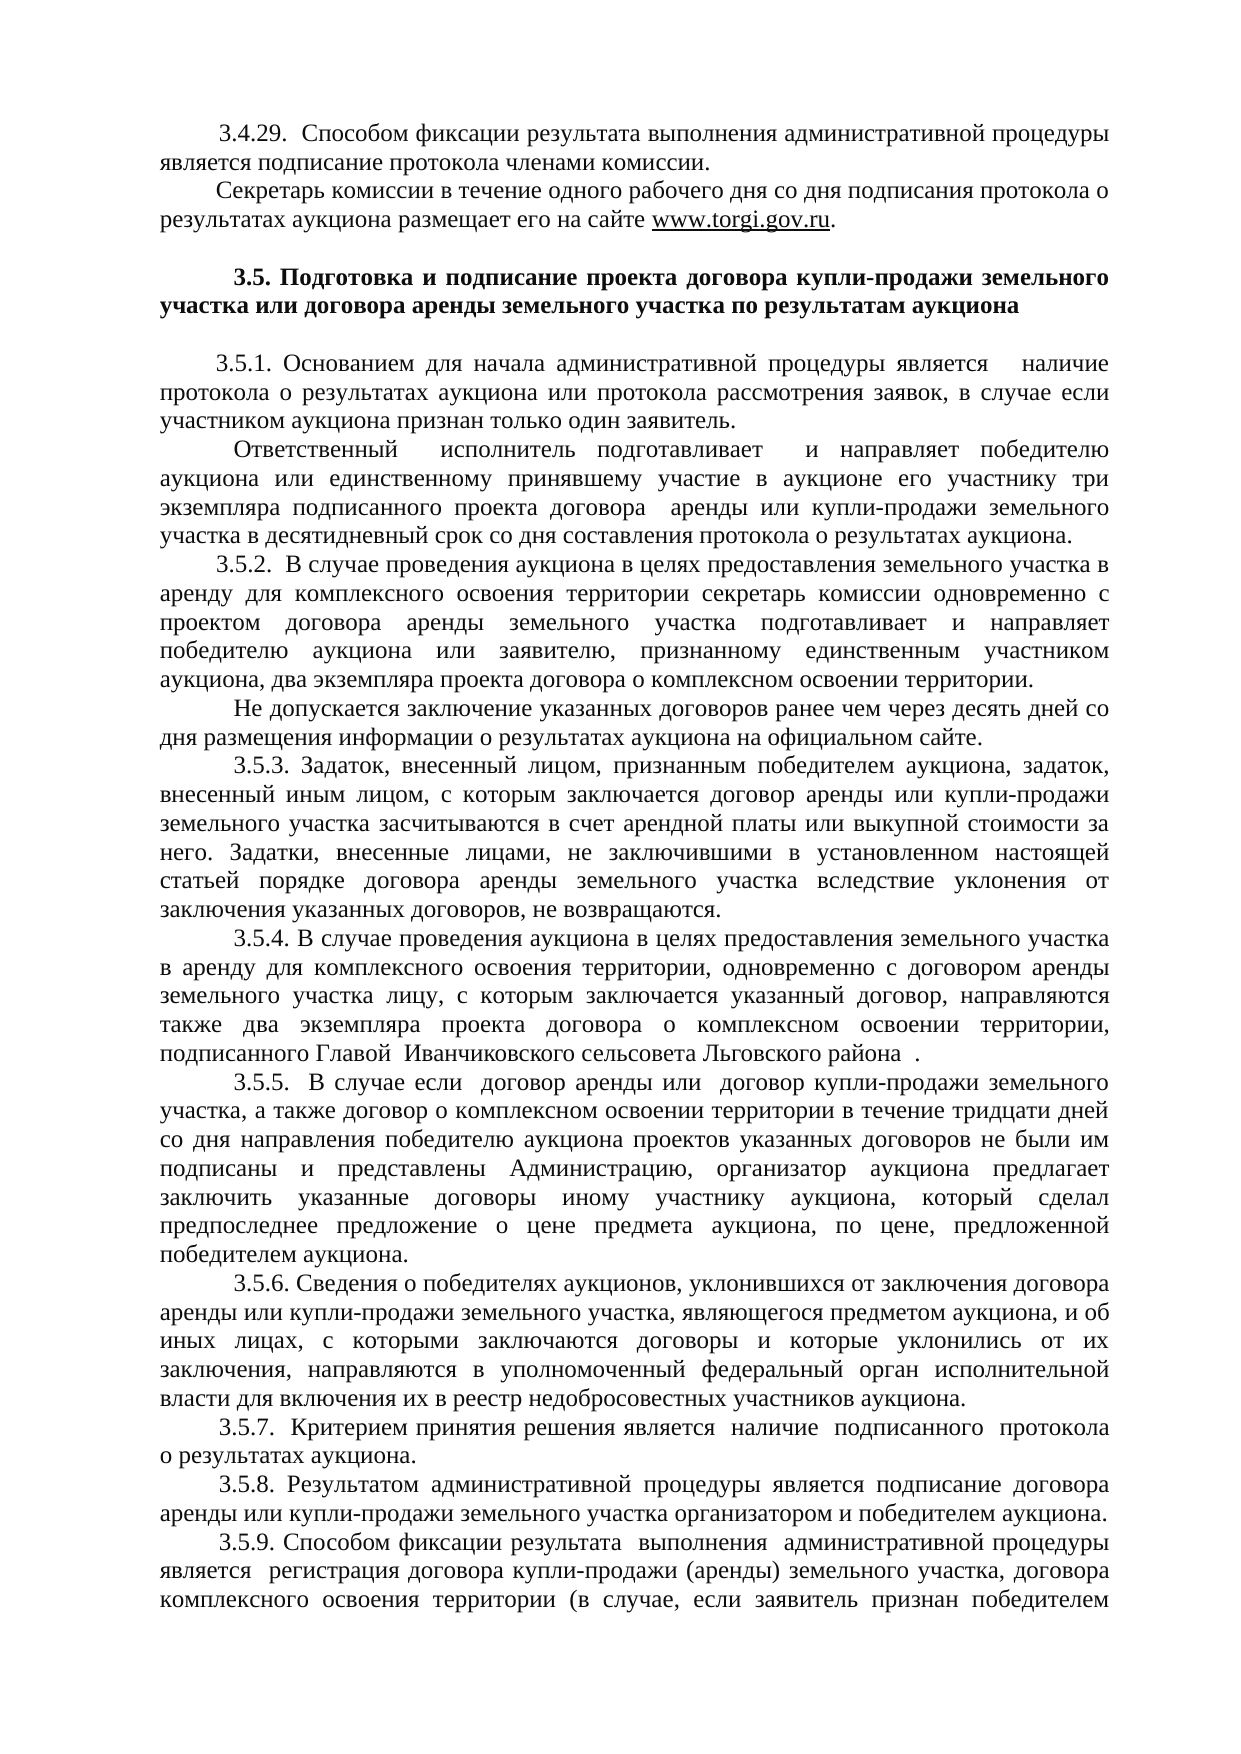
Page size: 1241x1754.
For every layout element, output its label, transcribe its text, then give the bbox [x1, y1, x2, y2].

text 3.5. Подготовка и подписание проекта договора купли-продажи земельного участка или договора аренды земельного участка по результатам аукциона [159, 262, 1110, 319]
text Секретарь комиссии в течение одного рабочего дня со дня подписания протокола о результатах аукциона размещает его на сайте www.torgi.gov.ru. [159, 176, 1110, 233]
text 3.5.3. Задаток, внесенный лицом, признанным победителем аукциона, задаток, внесенный иным лицом, с которым заключается договор аренды или купли-продажи земельного участка засчитываются в счет арендной платы или выкупной стоимости за него. Задатки, внесенные лицами, не заключившими в установленном настоящей статьей порядке договора аренды земельного участка вследствие уклонения от заключения указанных договоров, не возвращаются. [159, 751, 1110, 923]
text Ответственный исполнитель подготавливает и направляет победителю аукциона или единственному принявшему участие в аукционе его участнику три экземпляра подписанного проекта договора аренды или купли-продажи земельного участка в десятидневный срок со дня составления протокола о результатах аукциона. [159, 434, 1110, 549]
text 3.5.2. В случае проведения аукциона в целях предоставления земельного участка в аренду для комплексного освоения территории секретарь комиссии одновременно с проектом договора аренды земельного участка подготавливает и направляет победителю аукциона или заявителю, признанному единственным участником аукциона, два экземпляра проекта договора о комплексном освоении территории. [159, 549, 1110, 693]
text 3.5.6. Сведения о победителях аукционов, уклонившихся от заключения договора аренды или купли-продажи земельного участка, являющегося предметом аукциона, и об иных лицах, с которыми заключаются договоры и которые уклонились от их заключения, направляются в уполномоченный федеральный орган исполнительной власти для включения их в реестр недобросовестных участников аукциона. [159, 1268, 1110, 1412]
text 3.5.4. В случае проведения аукциона в целях предоставления земельного участка в аренду для комплексного освоения территории, одновременно с договором аренды земельного участка лицу, с которым заключается указанный договор, направляются также два экземпляра проекта договора о комплексном освоении территории, подписанного Главой Иванчиковского сельсовета Льговского района . [159, 923, 1110, 1067]
text 3.4.29. Способом фиксации результата выполнения административной процедуры является подписание протокола членами комиссии. [159, 118, 1110, 176]
text Не допускается заключение указанных договоров ранее чем через десять дней со дня размещения информации о результатах аукциона на официальном сайте. [159, 693, 1110, 751]
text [159, 1527, 1110, 1613]
text 3.5.8. Результатом административной процедуры является подписание договора аренды или купли-продажи земельного участка организатором и победителем аукциона. [159, 1469, 1110, 1527]
text 3.5.5. В случае если договор аренды или договор купли-продажи земельного участка, а также договор о комплексном освоении территории в течение тридцати дней со дня направления победителю аукциона проектов указанных договоров не были им подписаны и представлены Администрацию, организатор аукциона предлагает заключить указанные договоры иному участнику аукциона, который сделал предпоследнее предложение о цене предмета аукциона, по цене, предложенной победителем аукциона. [159, 1067, 1110, 1268]
text 3.5.7. Критерием принятия решения является наличие подписанного протокола о результатах аукциона. [159, 1412, 1110, 1469]
text 3.5.1. Основанием для начала административной процедуры является наличие протокола о результатах аукциона или протокола рассмотрения заявок, в случае если участником аукциона признан только один заявитель. [159, 348, 1110, 434]
